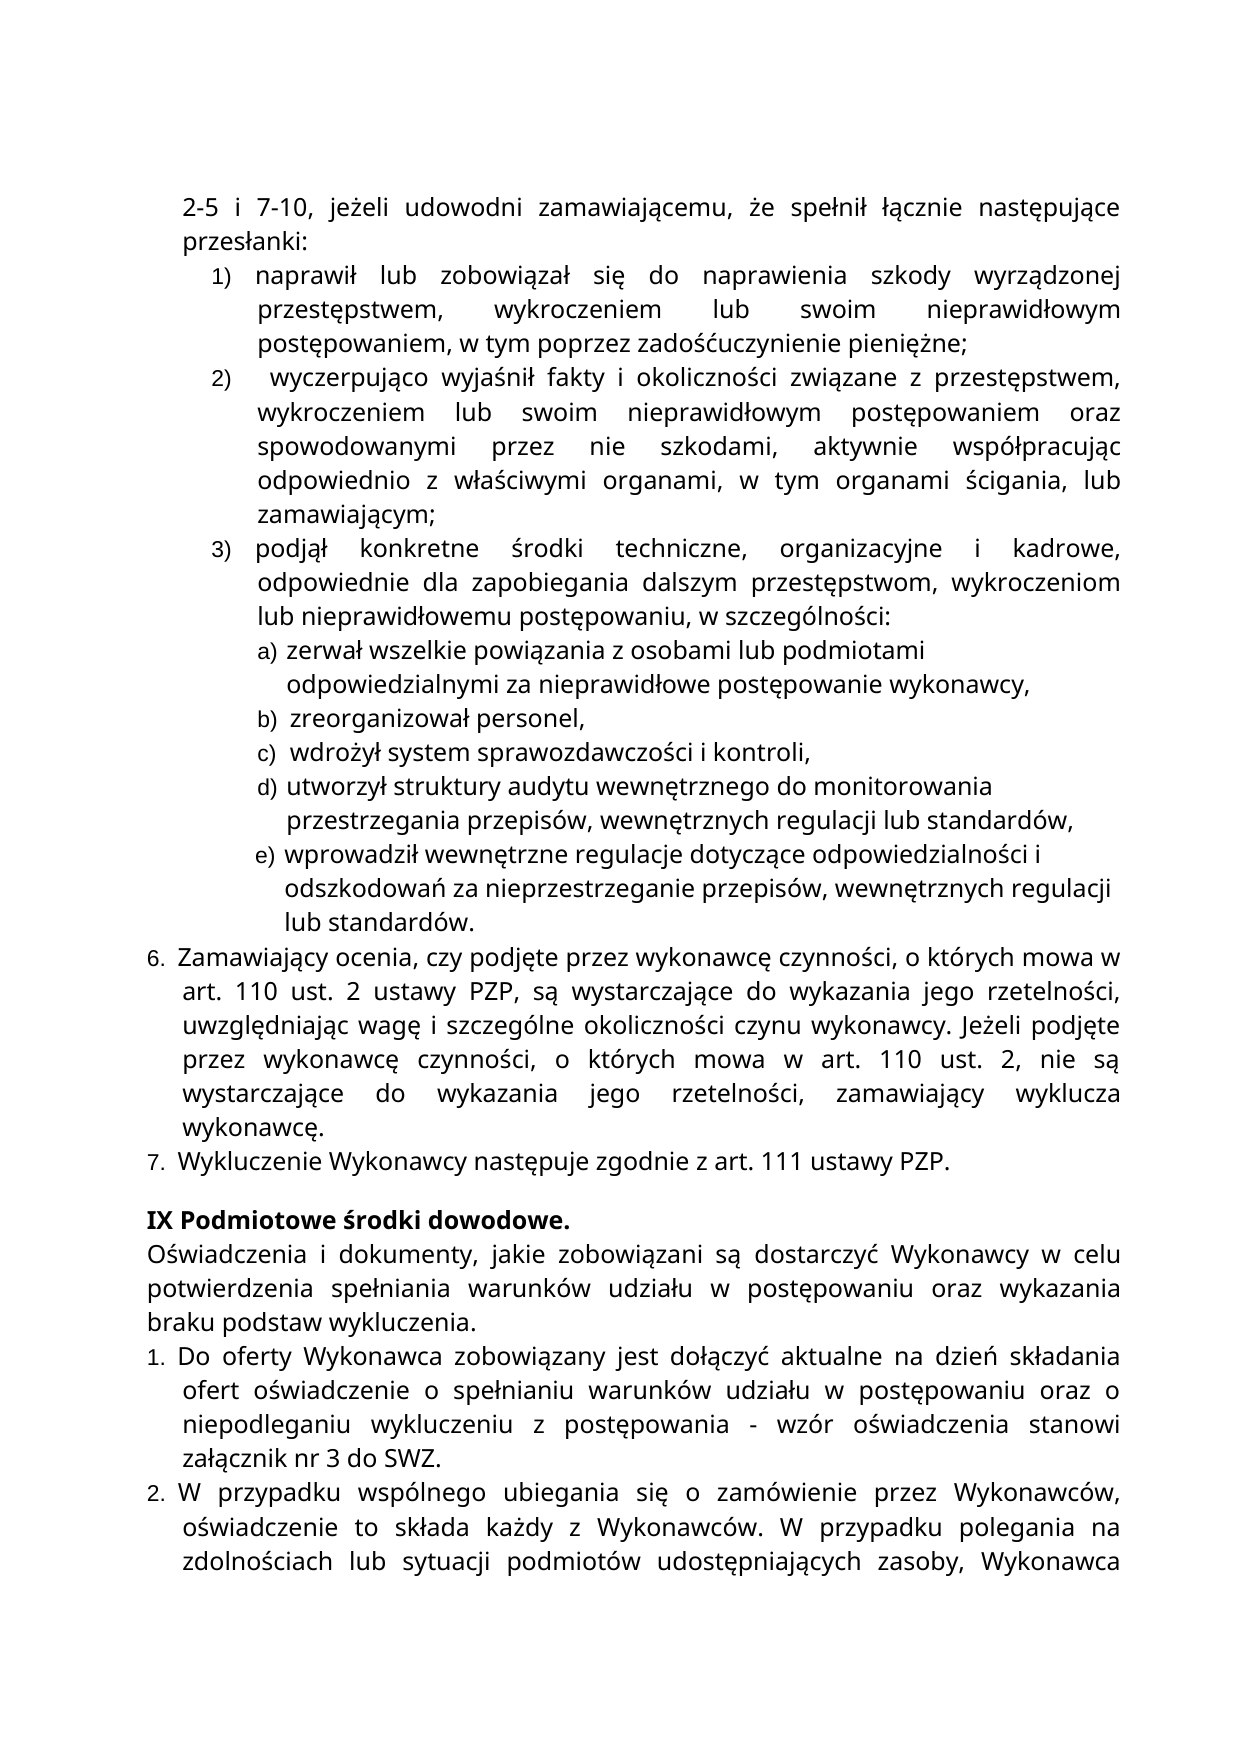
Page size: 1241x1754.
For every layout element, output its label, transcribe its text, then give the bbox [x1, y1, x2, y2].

list wyczerpująco wyjaśnił fakty i okoliczności związane z przestępstwem, wykroczeniem lub swoim nieprawidłowym postępowaniem oraz spowodowanymi przez nie szkodami, aktywnie współpracując odpowiednio z właściwymi organami, w tym organami ścigania, lub zamawiającym; [211, 360, 1122, 530]
list Wykluczenie Wykonawcy następuje zgodnie z art. 111 ustawy PZP. [147, 1143, 1122, 1178]
list zreorganizował personel, [257, 701, 1122, 735]
list wprowadził wewnętrzne regulacje dotyczące odpowiedzialności i odszkodowań za nieprzestrzeganie przepisów, wewnętrznych regulacji lub standardów. [255, 837, 1122, 939]
text Oświadczenia i dokumenty, jakie zobowiązani są dostarczyć Wykonawcy w celu potwierdzenia spełniania warunków udziału w postępowaniu oraz wykazania braku podstaw wykluczenia. [147, 1237, 1122, 1339]
text IX Podmiotowe środki dowodowe. [147, 1203, 1122, 1237]
list naprawił lub zobowiązał się do naprawienia szkody wyrządzonej przestępstwem, wykroczeniem lub swoim nieprawidłowym postępowaniem, w tym poprzez zadośćuczynienie pieniężne; [211, 258, 1122, 360]
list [147, 190, 1122, 258]
list podjął konkretne środki techniczne, organizacyjne i kadrowe, odpowiednie dla zapobiegania dalszym przestępstwom, wykroczeniom lub nieprawidłowemu postępowaniu, w szczególności: [211, 530, 1122, 633]
list zerwał wszelkie powiązania z osobami lub podmiotami odpowiedzialnymi za nieprawidłowe postępowanie wykonawcy, [257, 633, 1122, 701]
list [147, 1475, 1122, 1577]
list Zamawiający ocenia, czy podjęte przez wykonawcę czynności, o których mowa w art. 110 ust. 2 ustawy PZP, są wystarczające do wykazania jego rzetelności, uwzględniając wagę i szczególne okoliczności czynu wykonawcy. Jeżeli podjęte przez wykonawcę czynności, o których mowa w art. 110 ust. 2, nie są wystarczające do wykazania jego rzetelności, zamawiający wyklucza wykonawcę. [147, 939, 1122, 1143]
list wdrożył system sprawozdawczości i kontroli, [257, 735, 1122, 769]
list Do oferty Wykonawca zobowiązany jest dołączyć aktualne na dzień składania ofert oświadczenie o spełnianiu warunków udziału w postępowaniu oraz o niepodleganiu wykluczeniu z postępowania - wzór oświadczenia stanowi załącznik nr 3 do SWZ. [147, 1339, 1122, 1475]
list utworzył struktury audytu wewnętrznego do monitorowania przestrzegania przepisów, wewnętrznych regulacji lub standardów, [257, 769, 1122, 837]
